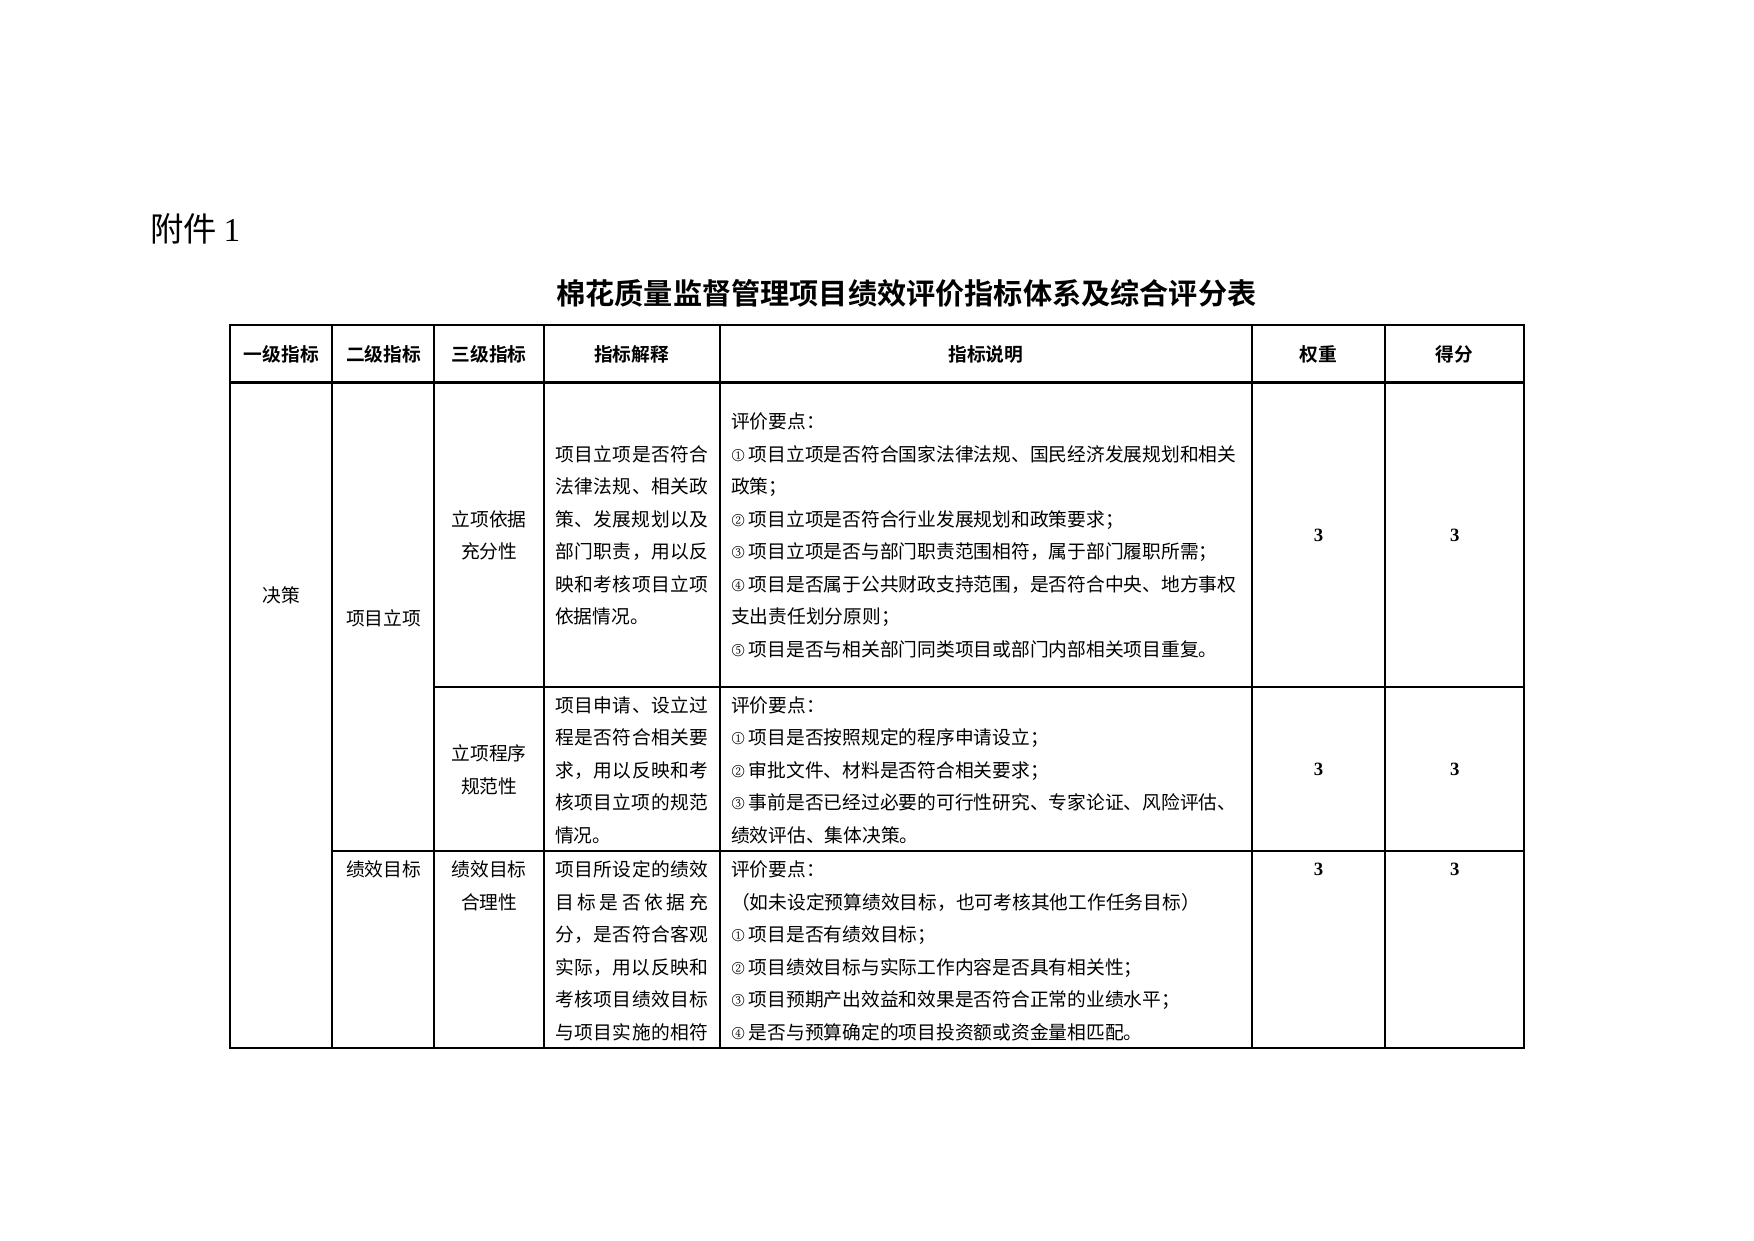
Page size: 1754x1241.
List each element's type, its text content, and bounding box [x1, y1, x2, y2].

table_cell 项目立项是否符合法律法规、相关政策、发展规划以及部门职责，用以反映和考核项目立项依据情况。 [545, 384, 719, 686]
table_header 指标说明 [721, 326, 1251, 381]
text 附件1 [150, 194, 1604, 259]
table_cell 项目立项 [333, 384, 433, 850]
table_cell 决策 [231, 384, 331, 1047]
table_cell 绩效目标 合理性 [435, 852, 543, 1047]
table_cell 绩效目标 [333, 852, 433, 1047]
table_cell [721, 852, 1251, 1047]
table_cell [545, 852, 719, 1047]
table_cell 3 [1386, 852, 1523, 1047]
table_header 二级指标 [333, 326, 433, 381]
table_header 指标解释 [545, 326, 719, 381]
table_cell 评价要点： ①项目立项是否符合国家法律法规、国民经济发展规划和相关政策； ②项目立项是否符合行业发展规划和政策要求； ③项目立项是否与部门职责范围相符，属于部门履职所需； ④项目是否属于公共财政支持范围，是否符合中央、地方事权支出责任划分原则； ⑤项目是否与相关部门同类项目或部门内部相关项目重复。 [721, 384, 1251, 686]
table_cell 立项依据 充分性 [435, 384, 543, 686]
table_cell 评价要点： ①项目是否按照规定的程序申请设立； ②审批文件、材料是否符合相关要求； ③事前是否已经过必要的可行性研究、专家论证、风险评估、绩效评估、集体决策。 [721, 688, 1251, 850]
table_header 三级指标 [435, 326, 543, 381]
table_cell 3 [1386, 688, 1523, 850]
table_cell 3 [1253, 384, 1384, 686]
table_cell 3 [1386, 384, 1523, 686]
table_cell 3 [1253, 852, 1384, 1047]
text 棉花质量监督管理项目绩效评价指标体系及综合评分表 [150, 259, 1604, 324]
table_header 得分 [1386, 326, 1523, 381]
table_header 一级指标 [231, 326, 331, 381]
table_cell 3 [1253, 688, 1384, 850]
table_header 权重 [1253, 326, 1384, 381]
table_cell 立项程序 规范性 [435, 688, 543, 850]
table_cell 项目申请、设立过程是否符合相关要求，用以反映和考核项目立项的规范情况。 [545, 688, 719, 850]
